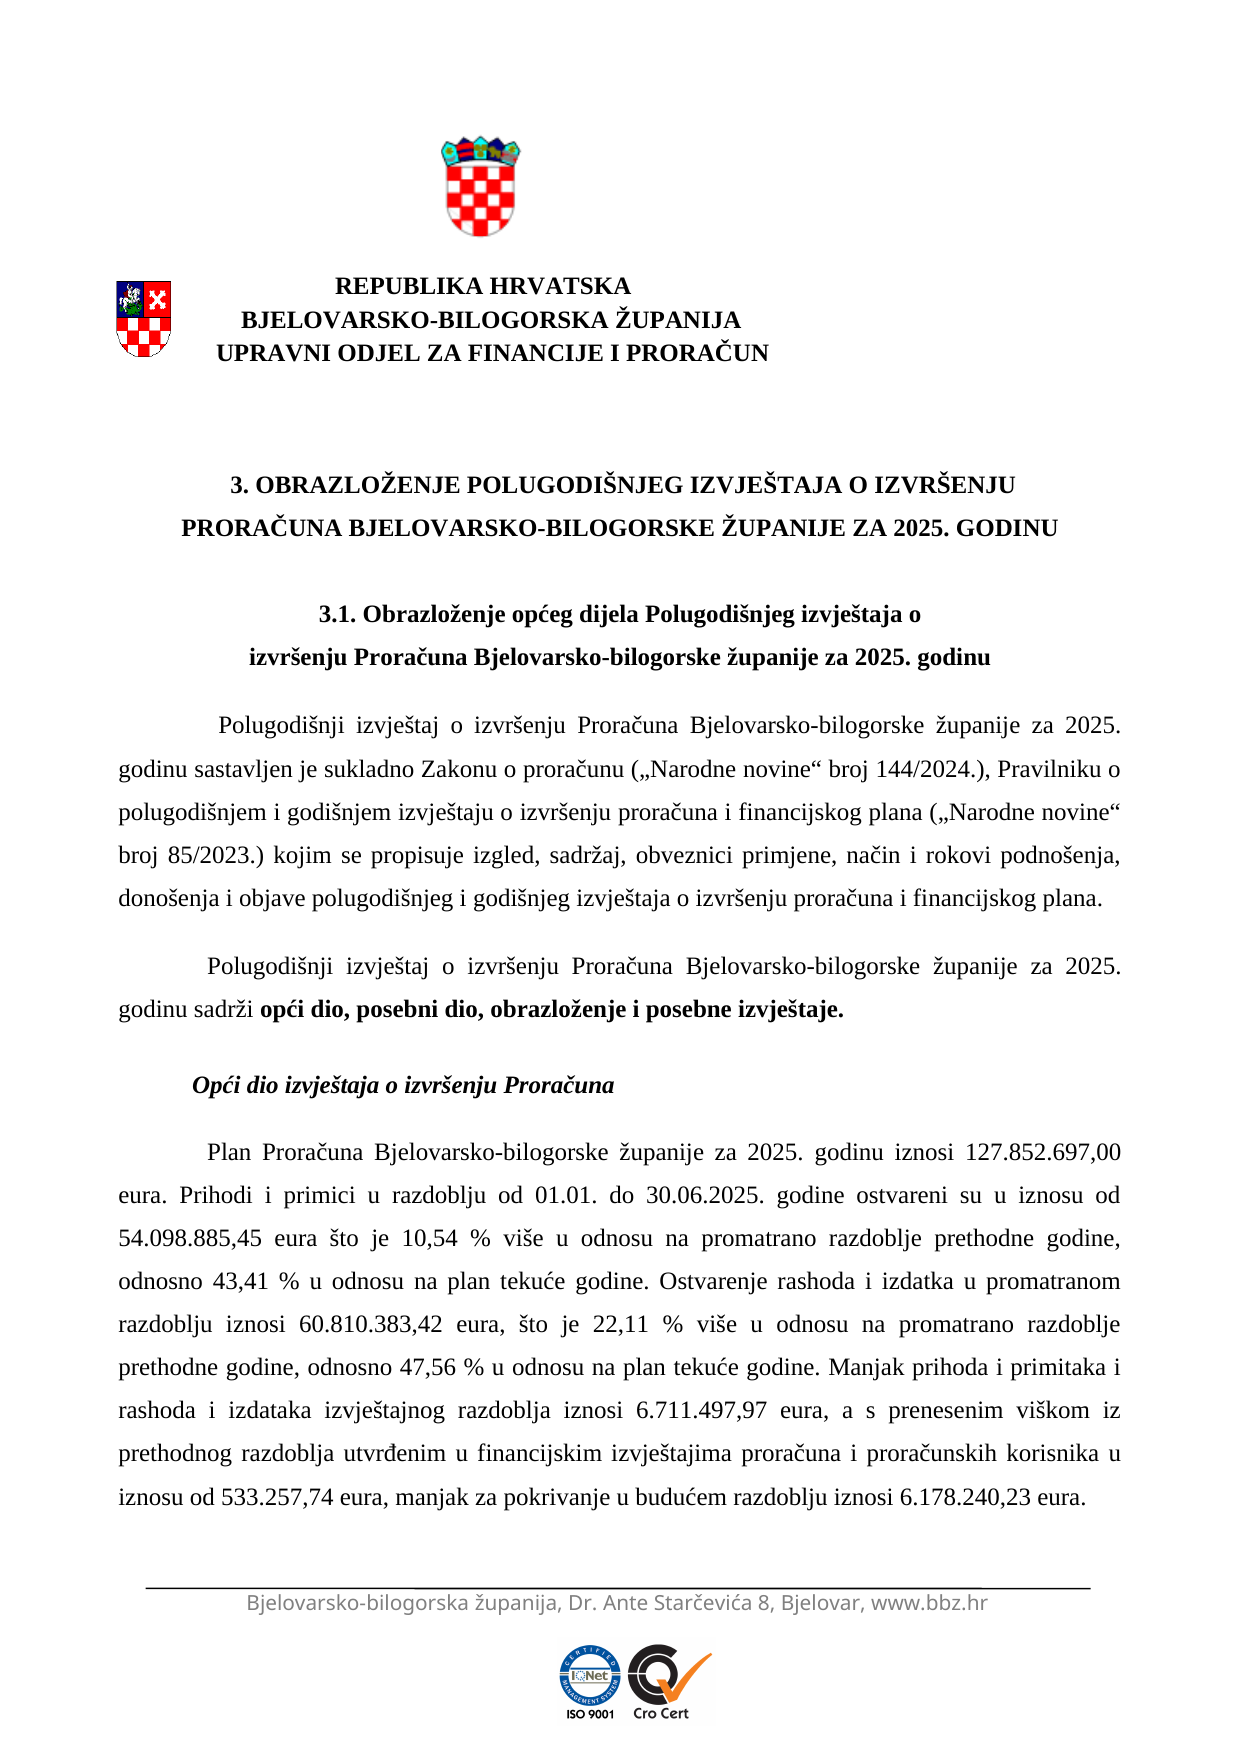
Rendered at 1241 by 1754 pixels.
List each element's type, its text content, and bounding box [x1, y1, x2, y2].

text PRORAČUNA BJELOVARSKO-BILOGORSKE ŽUPANIJE ZA 2025. GODINU [118, 513, 1122, 542]
text 3.1. Obrazloženje općeg dijela Polugodišnjeg izvještaja o [118, 599, 1122, 628]
text REPUBLIKA HRVATSKA [118, 271, 1122, 300]
text izvršenju Proračuna Bjelovarsko-bilogorske županije za 2025. godinu [118, 642, 1122, 671]
picture [115, 281, 172, 357]
text Plan Proračuna Bjelovarsko-bilogorske županije za 2025. godinu iznosi 127.852.697,00 eura. Prihodi i primici u razdoblju od 01.01. do 30.06.2025. godine ostvareni su u iznosu od 54.098.885,45 eura što je 10,54 % više u odnosu na promatrano razdoblje prethodne godine, odnosno 43,41 % u odnosu na plan tekuće godine. Ostvarenje rashoda i izdatka u promatranom razdoblju iznosi 60.810.383,42 eura, što je 22,11 % više u odnosu na promatrano razdoblje prethodne godine, odnosno 47,56 % u odnosu na plan tekuće godine. Manjak prihoda i primitaka i rashoda i izdataka izvještajnog razdoblja iznosi 6.711.497,97 eura, a s prenesenim viškom iz prethodnog razdoblja utvrđenim u financijskim izvještajima proračuna i proračunskih korisnika u iznosu od 533.257,74 eura, manjak za pokrivanje u budućem razdoblju iznosi 6.178.240,23 eura. [118, 1137, 1122, 1510]
text 3. OBRAZLOŽENJE POLUGODIŠNJEG IZVJEŠTAJA O IZVRŠENJU [118, 470, 1122, 499]
picture [556, 1637, 717, 1726]
text Polugodišnji izvještaj o izvršenju Proračuna Bjelovarsko-bilogorske županije za 2025. godinu sastavljen je sukladno Zakonu o proračunu („Narodne novine“ broj 144/2024.), Pravilniku o polugodišnjem i godišnjem izvještaju o izvršenju proračuna i financijskog plana („Narodne novine“ broj 85/2023.) kojim se propisuje izgled, sadržaj, obveznici primjene, način i rokovi podnošenja, donošenja i objave polugodišnjeg i godišnjeg izvještaja o izvršenju proračuna i financijskog plana. [118, 711, 1122, 912]
text UPRAVNI ODJEL ZA FINANCIJE I PRORAČUN [118, 338, 1122, 367]
text BJELOVARSKO-BILOGORSKA ŽUPANIJA [172, 305, 1122, 334]
text Opći dio izvještaja o izvršenju Proračuna [118, 1071, 1122, 1099]
text Polugodišnji izvještaj o izvršenju Proračuna Bjelovarsko-bilogorske županije za 2025. godinu sadrži opći dio, posebni dio, obrazloženje i posebne izvještaje. [118, 951, 1122, 1023]
picture [441, 132, 523, 243]
